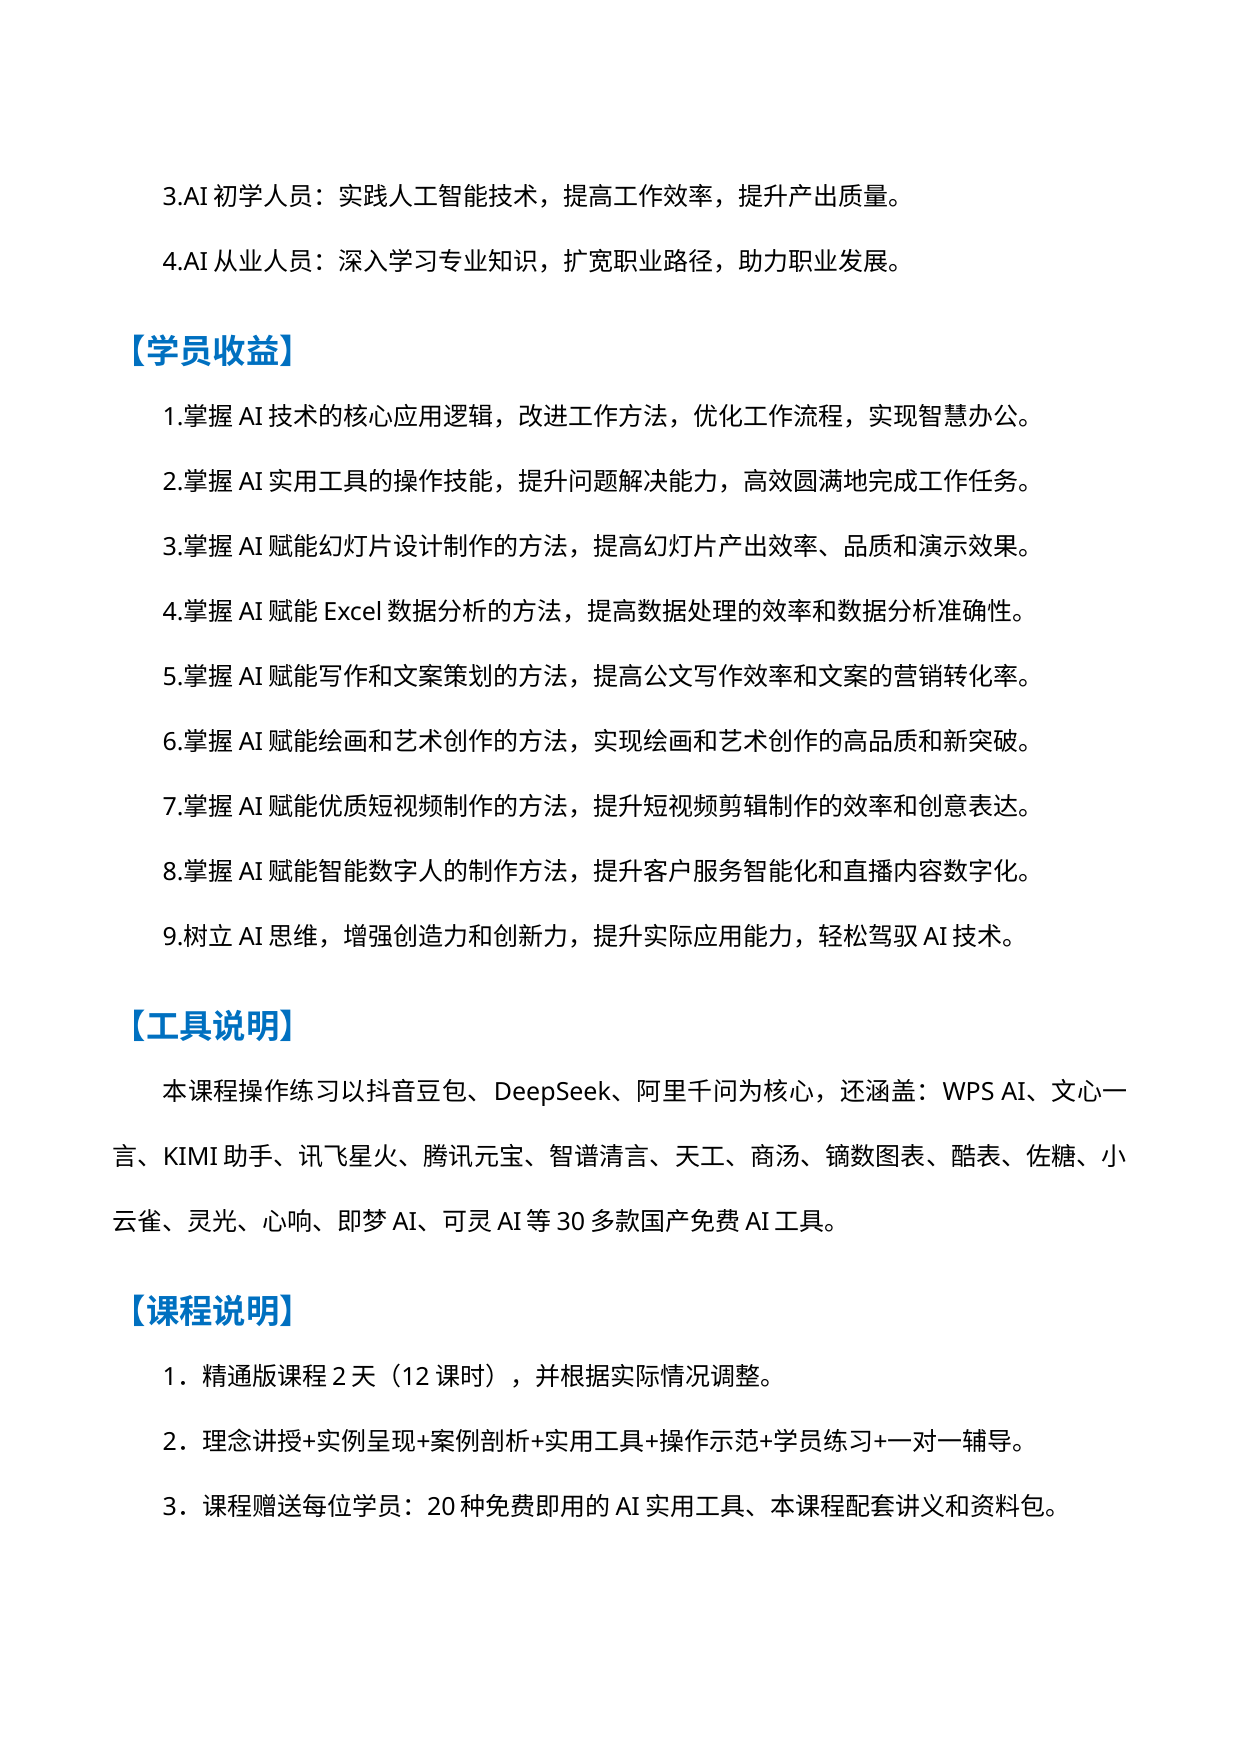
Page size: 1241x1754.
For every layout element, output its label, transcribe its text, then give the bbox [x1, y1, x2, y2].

text 【学员收益】 [112, 317, 1128, 382]
text 2．理念讲授+实例呈现+案例剖析+实用工具+操作示范+学员练习+一对一辅导。 [112, 1407, 1128, 1472]
text 6.掌握AI赋能绘画和艺术创作的方法，实现绘画和艺术创作的高品质和新突破。 [112, 707, 1128, 772]
text 1.掌握AI技术的核心应用逻辑，改进工作方法，优化工作流程，实现智慧办公。 [112, 382, 1128, 447]
text 5.掌握AI赋能写作和文案策划的方法，提高公文写作效率和文案的营销转化率。 [112, 642, 1128, 707]
text 4.掌握AI赋能Excel数据分析的方法，提高数据处理的效率和数据分析准确性。 [112, 577, 1128, 642]
text 4.AI从业人员：深入学习专业知识，扩宽职业路径，助力职业发展。 [112, 227, 1128, 292]
text 3．课程赠送每位学员：20种免费即用的AI实用工具、本课程配套讲义和资料包。 [112, 1472, 1128, 1537]
text 2.掌握AI实用工具的操作技能，提升问题解决能力，高效圆满地完成工作任务。 [112, 447, 1128, 512]
text 7.掌握AI赋能优质短视频制作的方法，提升短视频剪辑制作的效率和创意表达。 [112, 772, 1128, 837]
text 本课程操作练习以抖音豆包、DeepSeek、阿里千问为核心，还涵盖：WPS AI、文心一言、KIMI助手、讯飞星火、腾讯元宝、智谱清言、天工、商汤、镝数图表、酷表、佐糖、小云雀、灵光、心响、即梦AI、可灵AI等30多款国产免费AI工具。 [112, 1057, 1128, 1252]
text 8.掌握AI赋能智能数字人的制作方法，提升客户服务智能化和直播内容数字化。 [112, 837, 1128, 902]
text 【课程说明】 [112, 1277, 1128, 1342]
text 1．精通版课程2天（12课时），并根据实际情况调整。 [112, 1342, 1128, 1407]
text 3.AI初学人员：实践人工智能技术，提高工作效率，提升产出质量。 [112, 162, 1128, 227]
text 【工具说明】 [112, 992, 1128, 1057]
text 9.树立AI思维，增强创造力和创新力，提升实际应用能力，轻松驾驭AI技术。 [112, 902, 1128, 967]
text 3.掌握AI赋能幻灯片设计制作的方法，提高幻灯片产出效率、品质和演示效果。 [112, 512, 1128, 577]
